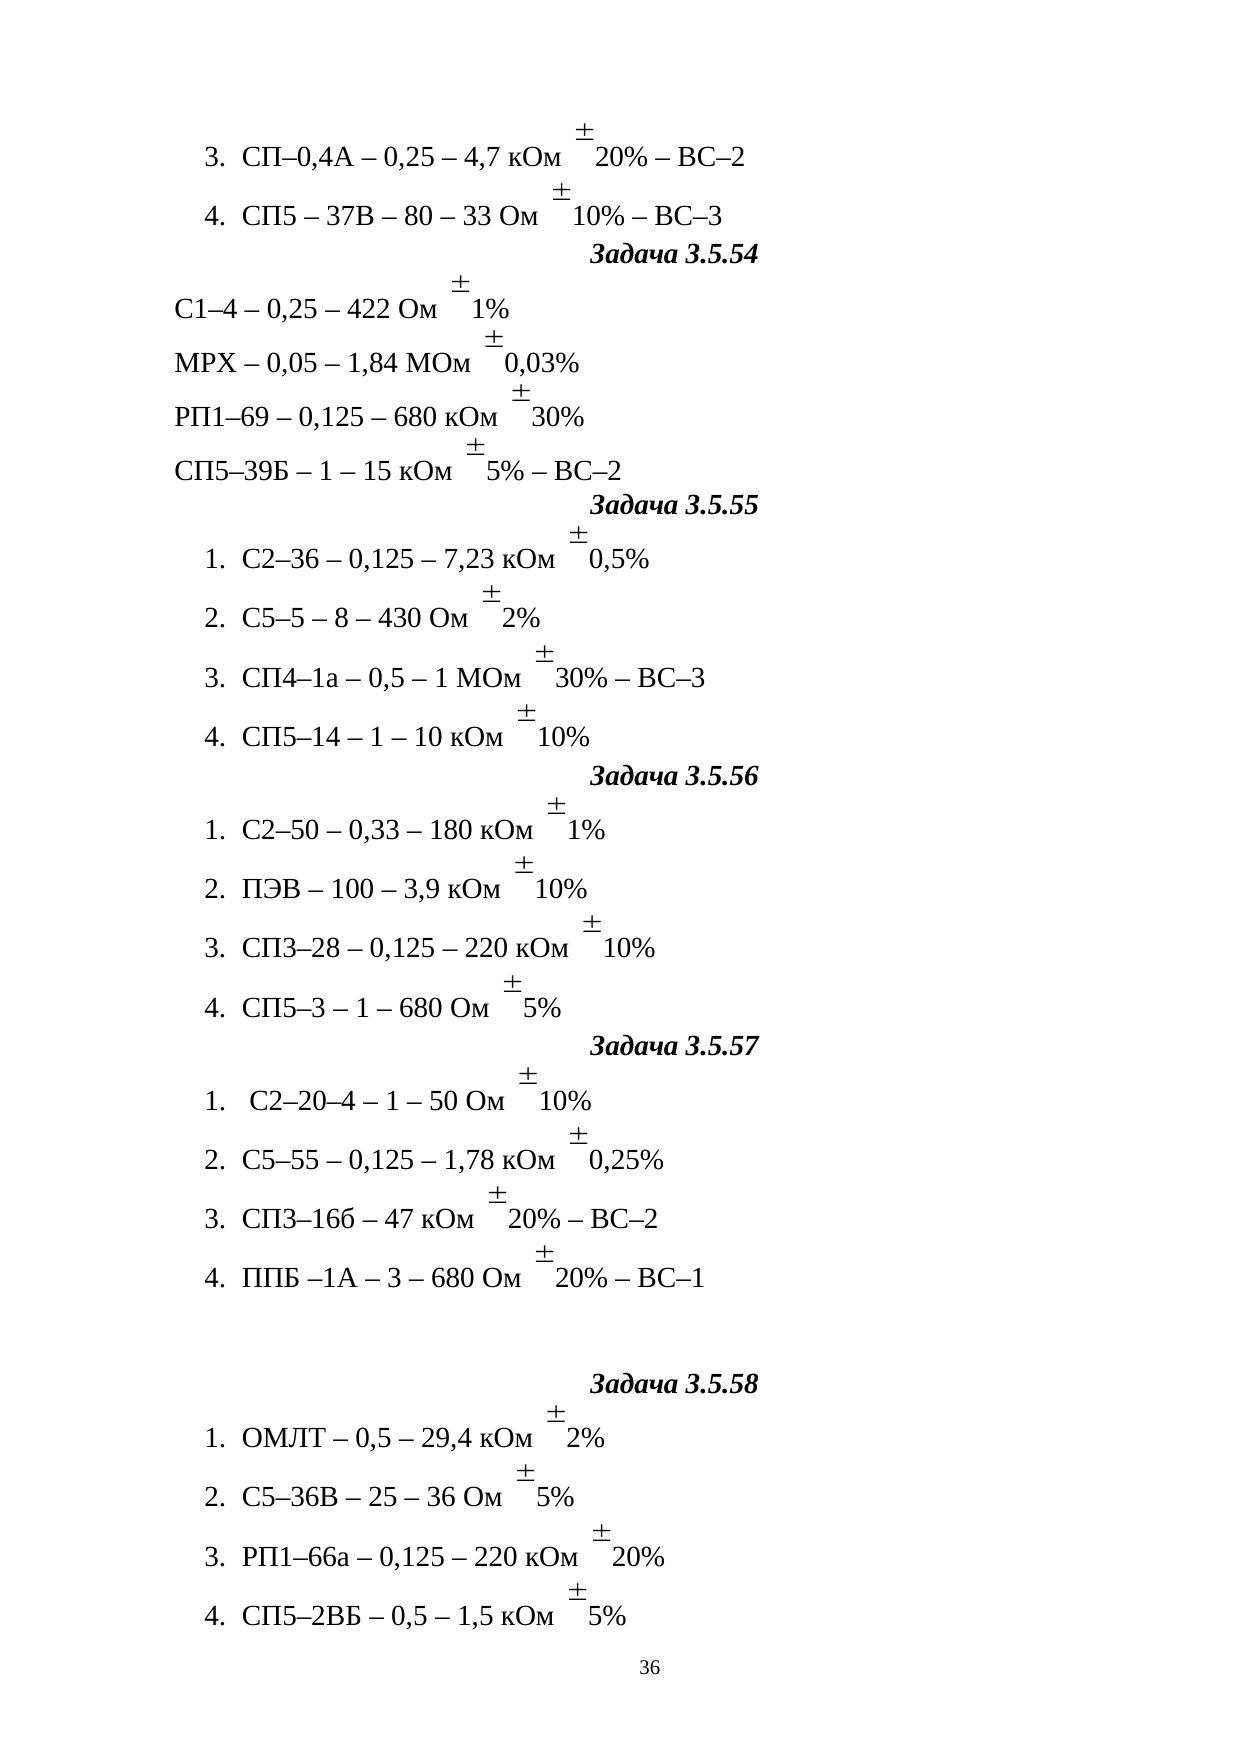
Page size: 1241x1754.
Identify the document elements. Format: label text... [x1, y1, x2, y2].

list СП3–16б – 47 кОм 20% – ВС–2 [204, 1181, 1152, 1235]
list С5–5 – 8 – 430 Ом 2% [204, 580, 1152, 634]
list СП–0,4А – 0,25 – 4,7 кОм 20% – ВС–2 [204, 118, 1152, 172]
text С1–4 – 0,25 – 422 Ом 1% [148, 270, 1152, 324]
text Задача 3.5.56 [535, 758, 1152, 791]
text Задача 3.5.55 [535, 487, 1152, 521]
list ОМЛТ – 0,5 – 29,4 кОм 2% [204, 1400, 1152, 1454]
text СП5–39Б – 1 – 15 кОм 5% – ВС–2 [148, 433, 1152, 487]
text МРХ – 0,05 – 1,84 МОм 0,03% [148, 324, 1152, 379]
list СП3–28 – 0,125 – 220 кОм 10% [204, 910, 1152, 964]
list РП1–66а – 0,125 – 220 кОм 20% [204, 1518, 1152, 1573]
list С2–36 – 0,125 – 7,23 кОм 0,5% [204, 521, 1152, 575]
list ППБ –1А – 3 – 680 Ом 20% – ВС–1 [204, 1240, 1152, 1294]
list С2–50 – 0,33 – 180 кОм 1% [204, 791, 1152, 846]
list С2–20–4 – 1 – 50 Ом 10% [204, 1062, 1152, 1116]
text Задача 3.5.57 [535, 1028, 1152, 1062]
list СП4–1а – 0,5 – 1 МОм 30% – ВС–3 [204, 639, 1152, 694]
text Задача 3.5.58 [535, 1366, 1152, 1400]
list СП5–3 – 1 – 680 Ом 5% [204, 969, 1152, 1023]
list С5–36В – 25 – 36 Ом 5% [204, 1459, 1152, 1513]
text РП1–69 – 0,125 – 680 кОм 30% [148, 379, 1152, 433]
list СП5–14 – 1 – 10 кОм 10% [204, 699, 1152, 753]
list СП5 – 37В – 80 – 33 Ом 10% – ВС–3 [204, 177, 1152, 232]
text Задача 3.5.54 [535, 237, 1152, 270]
list ПЭВ – 100 – 3,9 кОм 10% [204, 851, 1152, 905]
list СП5–2ВБ – 0,5 – 1,5 кОм 5% [204, 1578, 1152, 1632]
list С5–55 – 0,125 – 1,78 кОм 0,25% [204, 1121, 1152, 1176]
